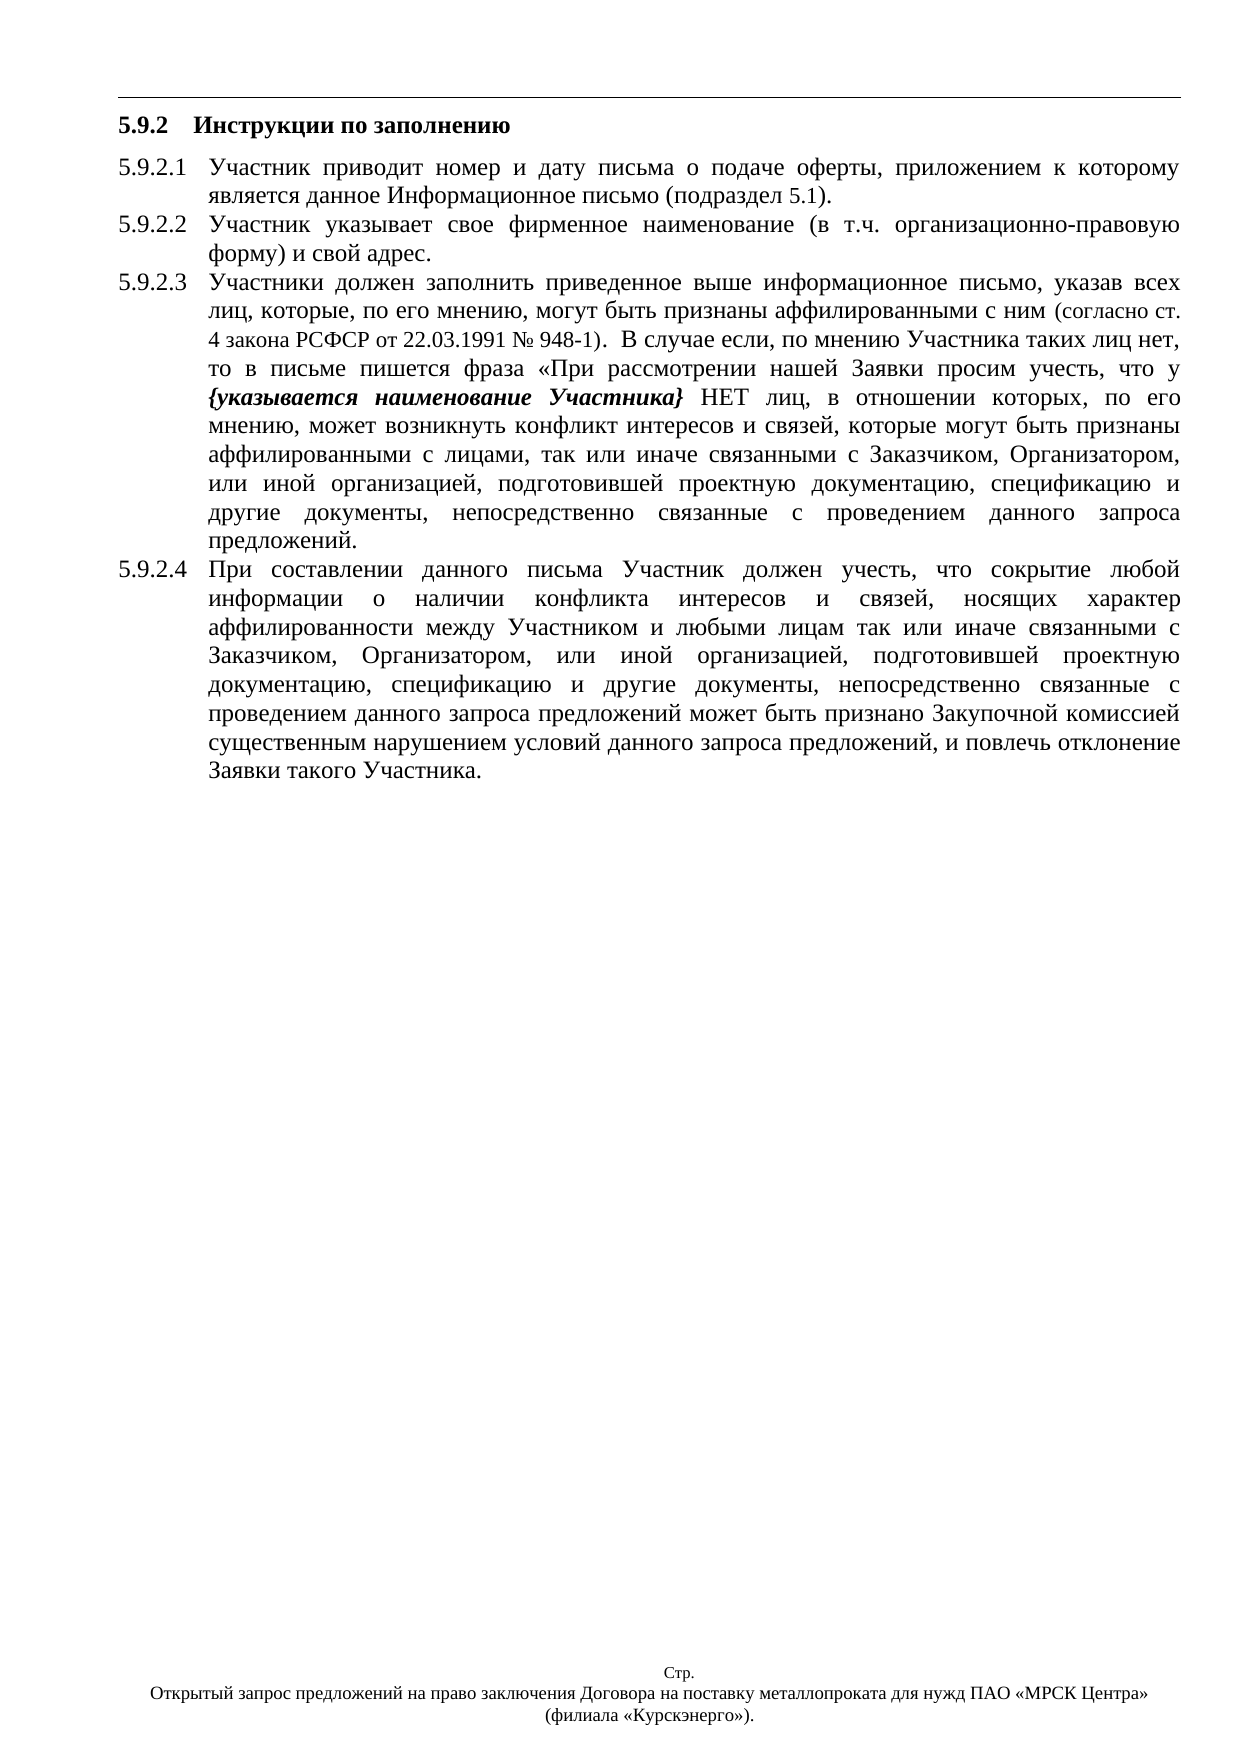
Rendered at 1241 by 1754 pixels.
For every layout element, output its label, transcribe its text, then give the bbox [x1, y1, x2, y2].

list Участник приводит номер и дату письма о подаче оферты, приложением к которому является данное Информационное письмо (подраздел 5.1). [118, 152, 1181, 209]
subtitle Инструкции по заполнению [118, 111, 1181, 139]
list При составлении данного письма Участник должен учесть, что сокрытие любой информации о наличии конфликта интересов и связей, носящих характер аффилированности между Участником и любыми лицам так или иначе связанными с Заказчиком, Организатором, или иной организацией, подготовившей проектную документацию, спецификацию и другие документы, непосредственно связанные с проведением данного запроса предложений может быть признано Закупочной комиссией существенным нарушением условий данного запроса предложений, и повлечь отклонение Заявки такого Участника. [118, 554, 1181, 784]
list Участник указывает свое фирменное наименование (в т.ч. организационно-правовую форму) и свой адрес. [118, 209, 1181, 267]
list Участники должен заполнить приведенное выше информационное письмо, указав всех лиц, которые, по его мнению, могут быть признаны аффилированными с ним (согласно ст. 4 закона РСФСР от 22.03.1991 № 948-1). В случае если, по мнению Участника таких лиц нет, то в письме пишется фраза «При рассмотрении нашей Заявки просим учесть, что у {указывается наименование Участника} НЕТ лиц, в отношении которых, по его мнению, может возникнуть конфликт интересов и связей, которые могут быть признаны аффилированными с лицами, так или иначе связанными с Заказчиком, Организатором, или иной организацией, подготовившей проектную документацию, спецификацию и другие документы, непосредственно связанные с проведением данного запроса предложений. [118, 267, 1181, 554]
